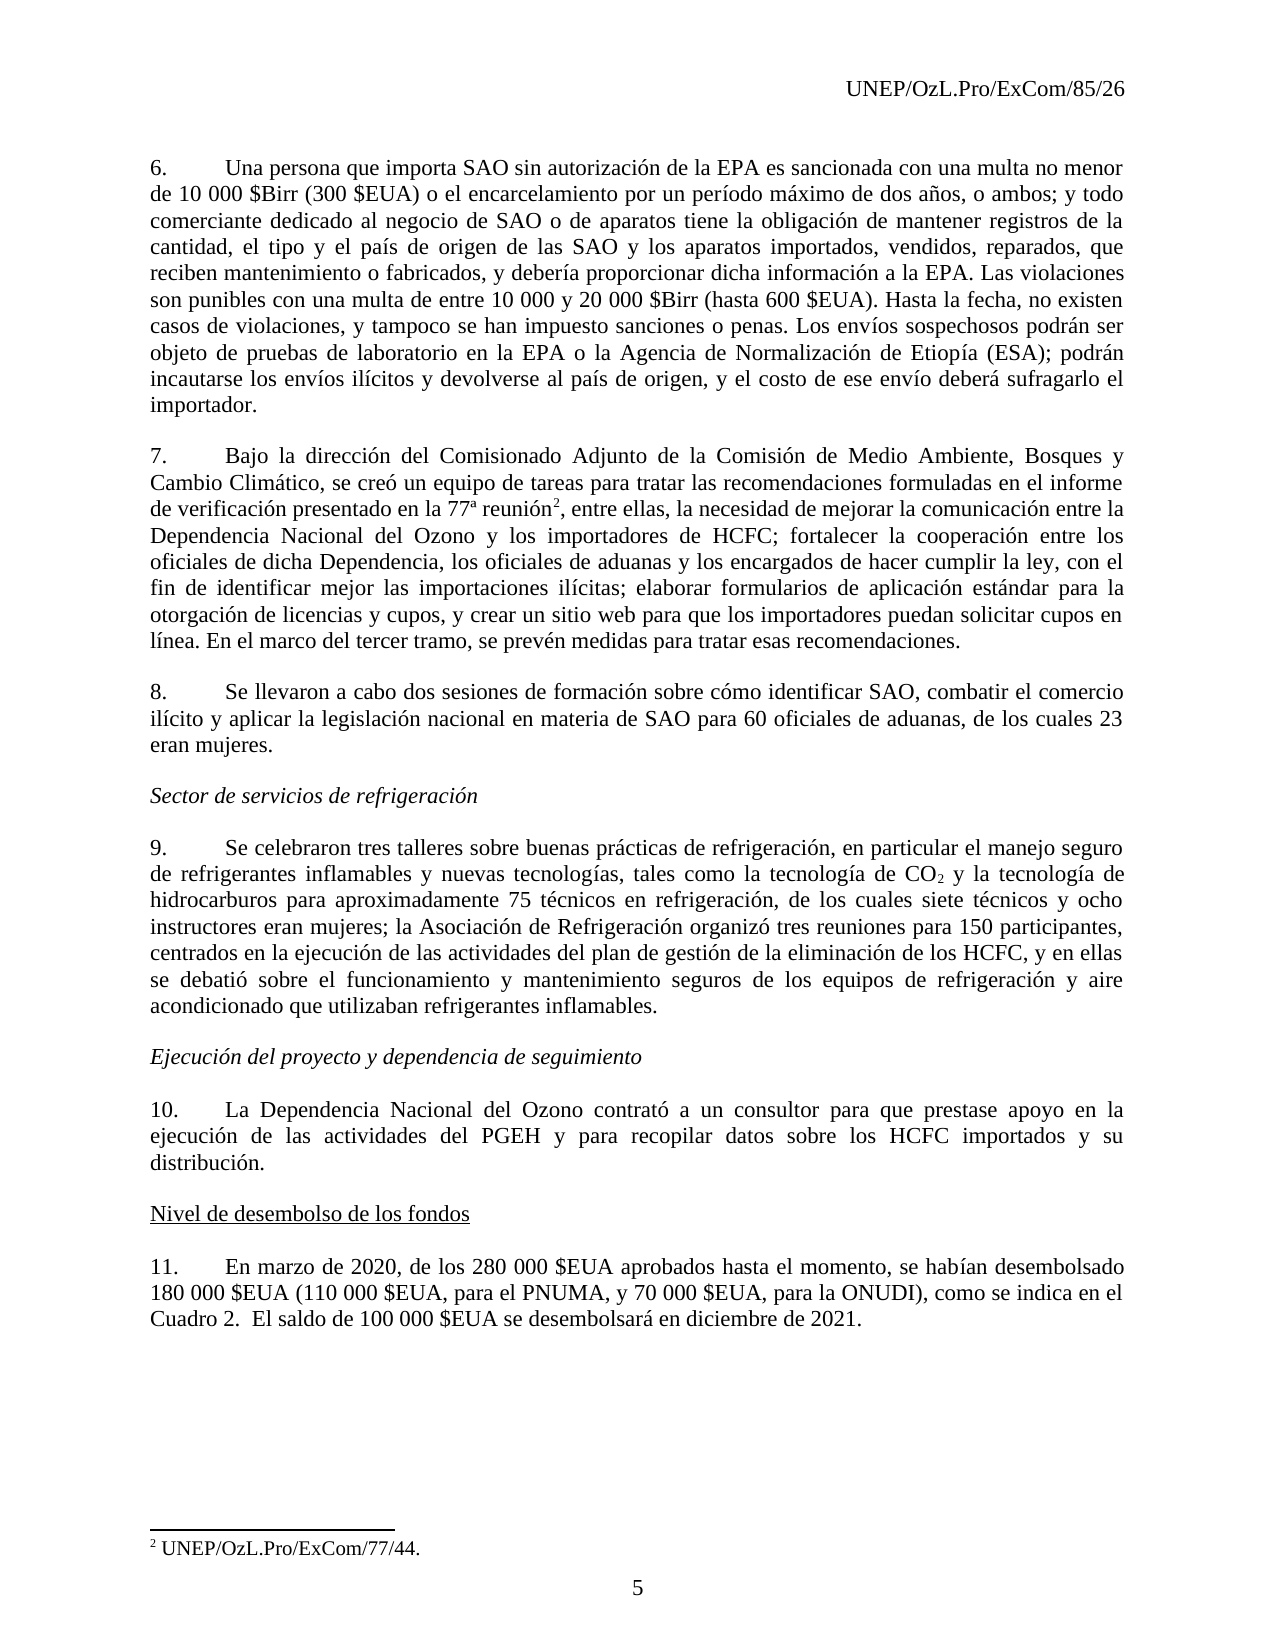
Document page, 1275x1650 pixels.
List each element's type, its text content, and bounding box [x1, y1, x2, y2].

text Nivel de desembolso de los fondos [150, 1200, 1125, 1226]
subtitle Se celebraron tres talleres sobre buenas prácticas de refrigeración, en particular el manejo seguro de refrigerantes inflamables y nuevas tecnologías, tales como la tecnología de CO2 y la tecnología de hidrocarburos para aproximadamente 75 técnicos en refrigeración, de los cuales siete técnicos y ocho instructores eran mujeres; la Asociación de Refrigeración organizó tres reuniones para 150 participantes, centrados en la ejecución de las actividades del plan de gestión de la eliminación de los HCFC, y en ellas se debatió sobre el funcionamiento y mantenimiento seguros de los equipos de refrigeración y aire acondicionado que utilizaban refrigerantes inflamables. [150, 834, 1125, 1018]
text Ejecución del proyecto y dependencia de seguimiento [150, 1043, 1125, 1070]
subtitle La Dependencia Nacional del Ozono contrató a un consultor para que prestase apoyo en la ejecución de las actividades del PGEH y para recopilar datos sobre los HCFC importados y su distribución. [150, 1096, 1125, 1175]
subtitle Se llevaron a cabo dos sesiones de formación sobre cómo identificar SAO, combatir el comercio ilícito y aplicar la legislación nacional en materia de SAO para 60 oficiales de aduanas, de los cuales 23 eran mujeres. [150, 678, 1125, 757]
subtitle En marzo de 2020, de los 280 000 $EUA aprobados hasta el momento, se habían desembolsado 180 000 $EUA (110 000 $EUA, para el PNUMA, y 70 000 $EUA, para la ONUDI), como se indica en el Cuadro 2. El saldo de 100 000 $EUA se desembolsará en diciembre de 2021. [150, 1253, 1125, 1332]
subtitle Bajo la dirección del Comisionado Adjunto de la Comisión de Medio Ambiente, Bosques y Cambio Climático, se creó un equipo de tareas para tratar las recomendaciones formuladas en el informe de verificación presentado en la 77ª reunión, entre ellas, la necesidad de mejorar la comunicación entre la Dependencia Nacional del Ozono y los importadores de HCFC; fortalecer la cooperación entre los oficiales de dicha Dependencia, los oficiales de aduanas y los encargados de hacer cumplir la ley, con el fin de identificar mejor las importaciones ilícitas; elaborar formularios de aplicación estándar para la otorgación de licencias y cupos, y crear un sitio web para que los importadores puedan solicitar cupos en línea. En el marco del tercer tramo, se prevén medidas para tratar esas recomendaciones. [150, 443, 1125, 653]
subtitle Una persona que importa SAO sin autorización de la EPA es sancionada con una multa no menor de 10 000 $Birr (300 $EUA) o el encarcelamiento por un período máximo de dos años, o ambos; y todo comerciante dedicado al negocio de SAO o de aparatos tiene la obligación de mantener registros de la cantidad, el tipo y el país de origen de las SAO y los aparatos importados, vendidos, reparados, que reciben mantenimiento o fabricados, y debería proporcionar dicha información a la EPA. Las violaciones son punibles con una multa de entre 10 000 y 20 000 $Birr (hasta 600 $EUA). Hasta la fecha, no existen casos de violaciones, y tampoco se han impuesto sanciones o penas. Los envíos sospechosos podrán ser objeto de pruebas de laboratorio en la EPA o la Agencia de Normalización de Etiopía (ESA); podrán incautarse los envíos ilícitos y devolverse al país de origen, y el costo de ese envío deberá sufragarlo el importador. [150, 154, 1125, 418]
subtitle Sector de servicios de refrigeración [150, 782, 1125, 809]
